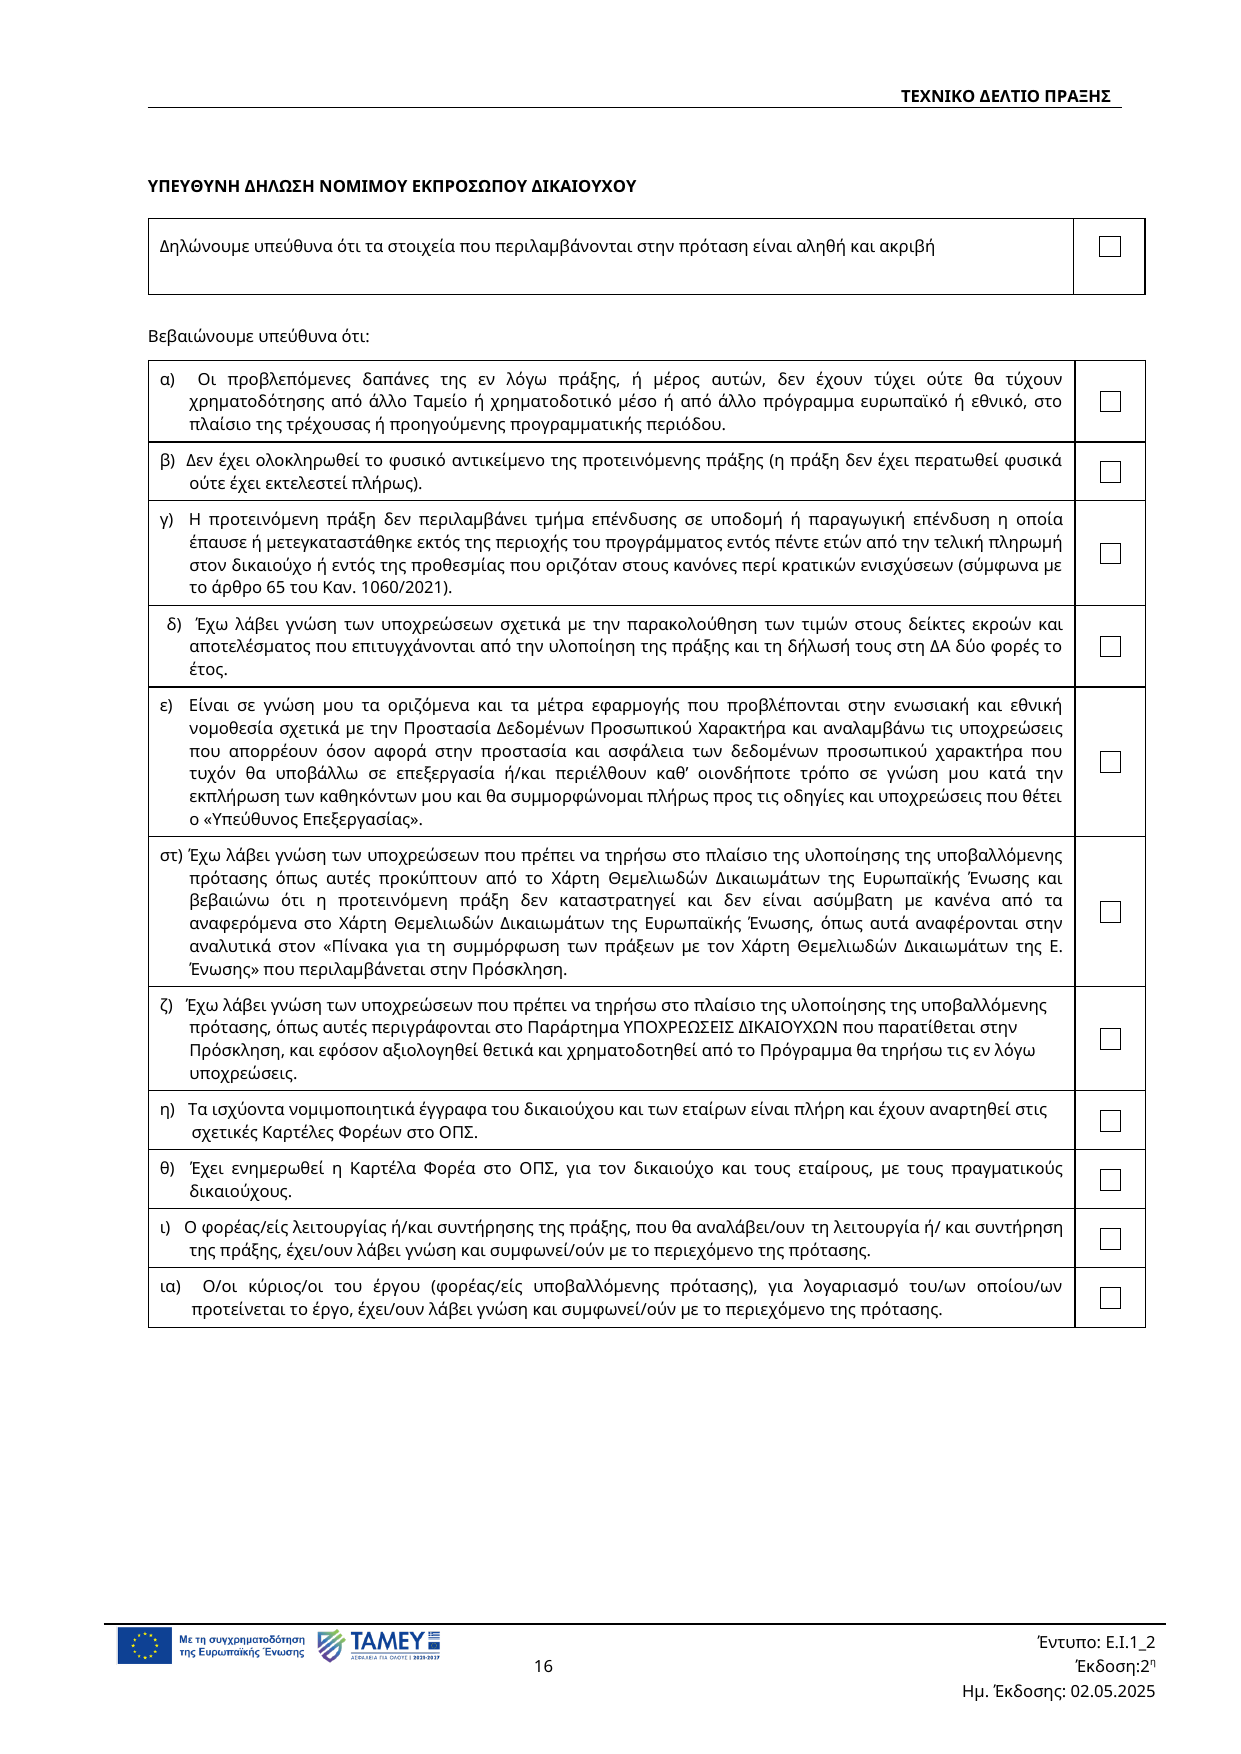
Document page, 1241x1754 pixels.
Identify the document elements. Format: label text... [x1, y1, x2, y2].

table_cell [1076, 1091, 1145, 1149]
table_cell [1076, 1209, 1145, 1267]
text ΥΠΕΥΘΥΝΗ ΔΗΛΩΣΗ ΝΟΜΙΜΟΥ ΕΚΠΡΟΣΩΠΟΥ ΔΙΚΑΙΟΥΧΟΥ [148, 174, 1122, 197]
picture [114, 1625, 443, 1666]
table_cell [1076, 1150, 1145, 1208]
table_cell [1076, 688, 1145, 836]
table_cell η) Τα ισχύοντα νομιμοποιητικά έγγραφα του δικαιούχου και των εταίρων είναι πλήρη και έχουν αναρτηθεί στις σχετικές Καρτέλες Φορέων στο ΟΠΣ. [149, 1091, 1074, 1149]
text Βεβαιώνουμε υπεύθυνα ότι: [148, 324, 1122, 347]
table_cell ι) Ο φορέας/είς λειτουργίας ή/και συντήρησης της πράξης, που θα αναλάβει/ουν τη λειτουργία ή/ και συντήρηση της πράξης, έχει/ουν λάβει γνώση και συμφωνεί/ούν με το περιεχόμενο της πρότασης. [149, 1209, 1074, 1267]
table_cell ε) Είναι σε γνώση μου τα οριζόμενα και τα μέτρα εφαρμογής που προβλέπονται στην ενωσιακή και εθνική νομοθεσία σχετικά με την Προστασία Δεδομένων Προσωπικού Χαρακτήρα και αναλαμβάνω τις υποχρεώσεις που απορρέουν όσον αφορά στην προστασία και ασφάλεια των δεδομένων προσωπικού χαρακτήρα που τυχόν θα υποβάλλω σε επεξεργασία ή/και περιέλθουν καθ’ οιονδήποτε τρόπο σε γνώση μου κατά την εκπλήρωση των καθηκόντων μου και θα συμμορφώνομαι πλήρως προς τις οδηγίες και υποχρεώσεις που θέτει ο «Υπεύθυνος Επεξεργασίας». [149, 688, 1074, 836]
table_header Δηλώνουμε υπεύθυνα ότι τα στοιχεία που περιλαμβάνονται στην πρόταση είναι αληθή και ακριβή [149, 219, 1073, 294]
table_cell γ) Η προτεινόμενη πράξη δεν περιλαμβάνει τμήμα επένδυσης σε υποδομή ή παραγωγική επένδυση η οποία έπαυσε ή μετεγκαταστάθηκε εκτός της περιοχής του προγράμματος εντός πέντε ετών από την τελική πληρωμή στον δικαιούχο ή εντός της προθεσμίας που οριζόταν στους κανόνες περί κρατικών ενισχύσεων (σύμφωνα με το άρθρο 65 του Καν. 1060/2021). [149, 501, 1074, 605]
table_header [1076, 361, 1145, 441]
table_cell στ) Έχω λάβει γνώση των υποχρεώσεων που πρέπει να τηρήσω στο πλαίσιο της υλοποίησης της υποβαλλόμενης πρότασης όπως αυτές προκύπτουν από το Χάρτη Θεμελιωδών Δικαιωμάτων της Ευρωπαϊκής Ένωσης και βεβαιώνω ότι η προτεινόμενη πράξη δεν καταστρατηγεί και δεν είναι ασύμβατη με κανένα από τα αναφερόμενα στο Χάρτη Θεμελιωδών Δικαιωμάτων της Ευρωπαϊκής Ένωσης, όπως αυτά αναφέρονται στην αναλυτικά στον «Πίνακα για τη συμμόρφωση των πράξεων με τον Χάρτη Θεμελιωδών Δικαιωμάτων της Ε. Ένωσης» που περιλαμβάνεται στην Πρόσκληση. [149, 837, 1074, 986]
table_header [1074, 219, 1144, 294]
table_cell [1076, 606, 1145, 686]
table_cell [1076, 443, 1145, 500]
table_header α) Οι προβλεπόμενες δαπάνες της εν λόγω πράξης, ή μέρος αυτών, δεν έχουν τύχει ούτε θα τύχουν χρηματοδότησης από άλλο Ταμείο ή χρηματοδοτικό μέσο ή από άλλο πρόγραμμα ευρωπαϊκό ή εθνικό, στο πλαίσιο της τρέχουσας ή προηγούμενης προγραμματικής περιόδου. [149, 361, 1074, 441]
table_cell ζ) Έχω λάβει γνώση των υποχρεώσεων που πρέπει να τηρήσω στο πλαίσιο της υλοποίησης της υποβαλλόμενης πρότασης, όπως αυτές περιγράφονται στο Παράρτημα ΥΠΟΧΡΕΩΣΕΙΣ ΔΙΚΑΙΟΥΧΩΝ που παρατίθεται στην Πρόσκληση, και εφόσον αξιολογηθεί θετικά και χρηματοδοτηθεί από το Πρόγραμμα θα τηρήσω τις εν λόγω υποχρεώσεις. [149, 987, 1074, 1090]
table_cell ια) Ο/οι κύριος/οι του έργου (φορέας/είς υποβαλλόμενης πρότασης), για λογαριασμό του/ων οποίου/ων προτείνεται το έργο, έχει/ουν λάβει γνώση και συμφωνεί/ούν με το περιεχόμενο της πρότασης. [149, 1268, 1074, 1327]
table_cell β) Δεν έχει ολοκληρωθεί το φυσικό αντικείμενο της προτεινόμενης πράξης (η πράξη δεν έχει περατωθεί φυσικά ούτε έχει εκτελεστεί πλήρως). [149, 443, 1074, 500]
table_cell [1076, 1268, 1145, 1327]
table_cell [1076, 837, 1145, 986]
table_cell θ) Έχει ενημερωθεί η Καρτέλα Φορέα στο ΟΠΣ, για τον δικαιούχο και τους εταίρους, με τους πραγματικούς δικαιούχους. [149, 1150, 1074, 1208]
table_cell δ) Έχω λάβει γνώση των υποχρεώσεων σχετικά με την παρακολούθηση των τιμών στους δείκτες εκροών και αποτελέσματος που επιτυγχάνονται από την υλοποίηση της πράξης και τη δήλωσή τους στη ΔΑ δύο φορές το έτος. [149, 606, 1074, 686]
table_cell [1076, 501, 1145, 605]
table_cell [1076, 987, 1145, 1090]
